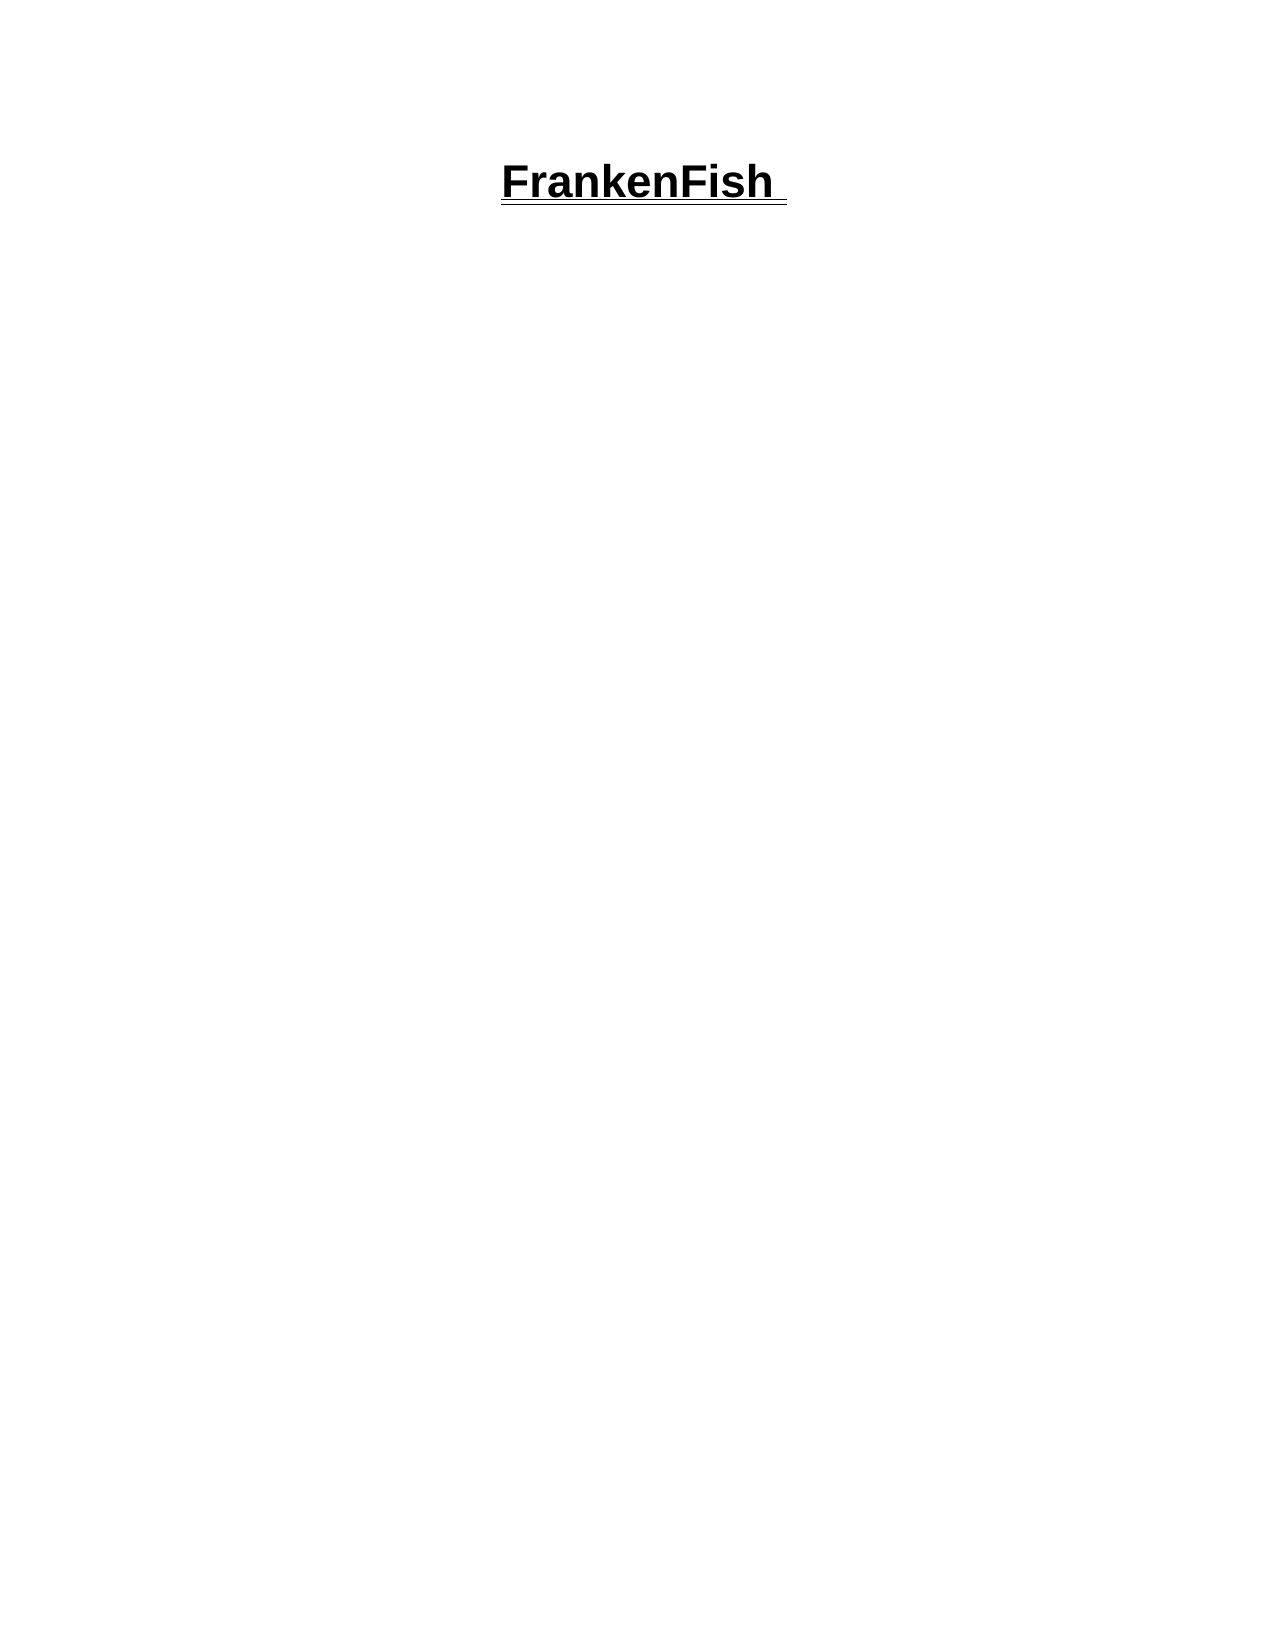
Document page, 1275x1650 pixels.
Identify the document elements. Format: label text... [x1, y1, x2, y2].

subtitle FrankenFish [150, 154, 1125, 207]
